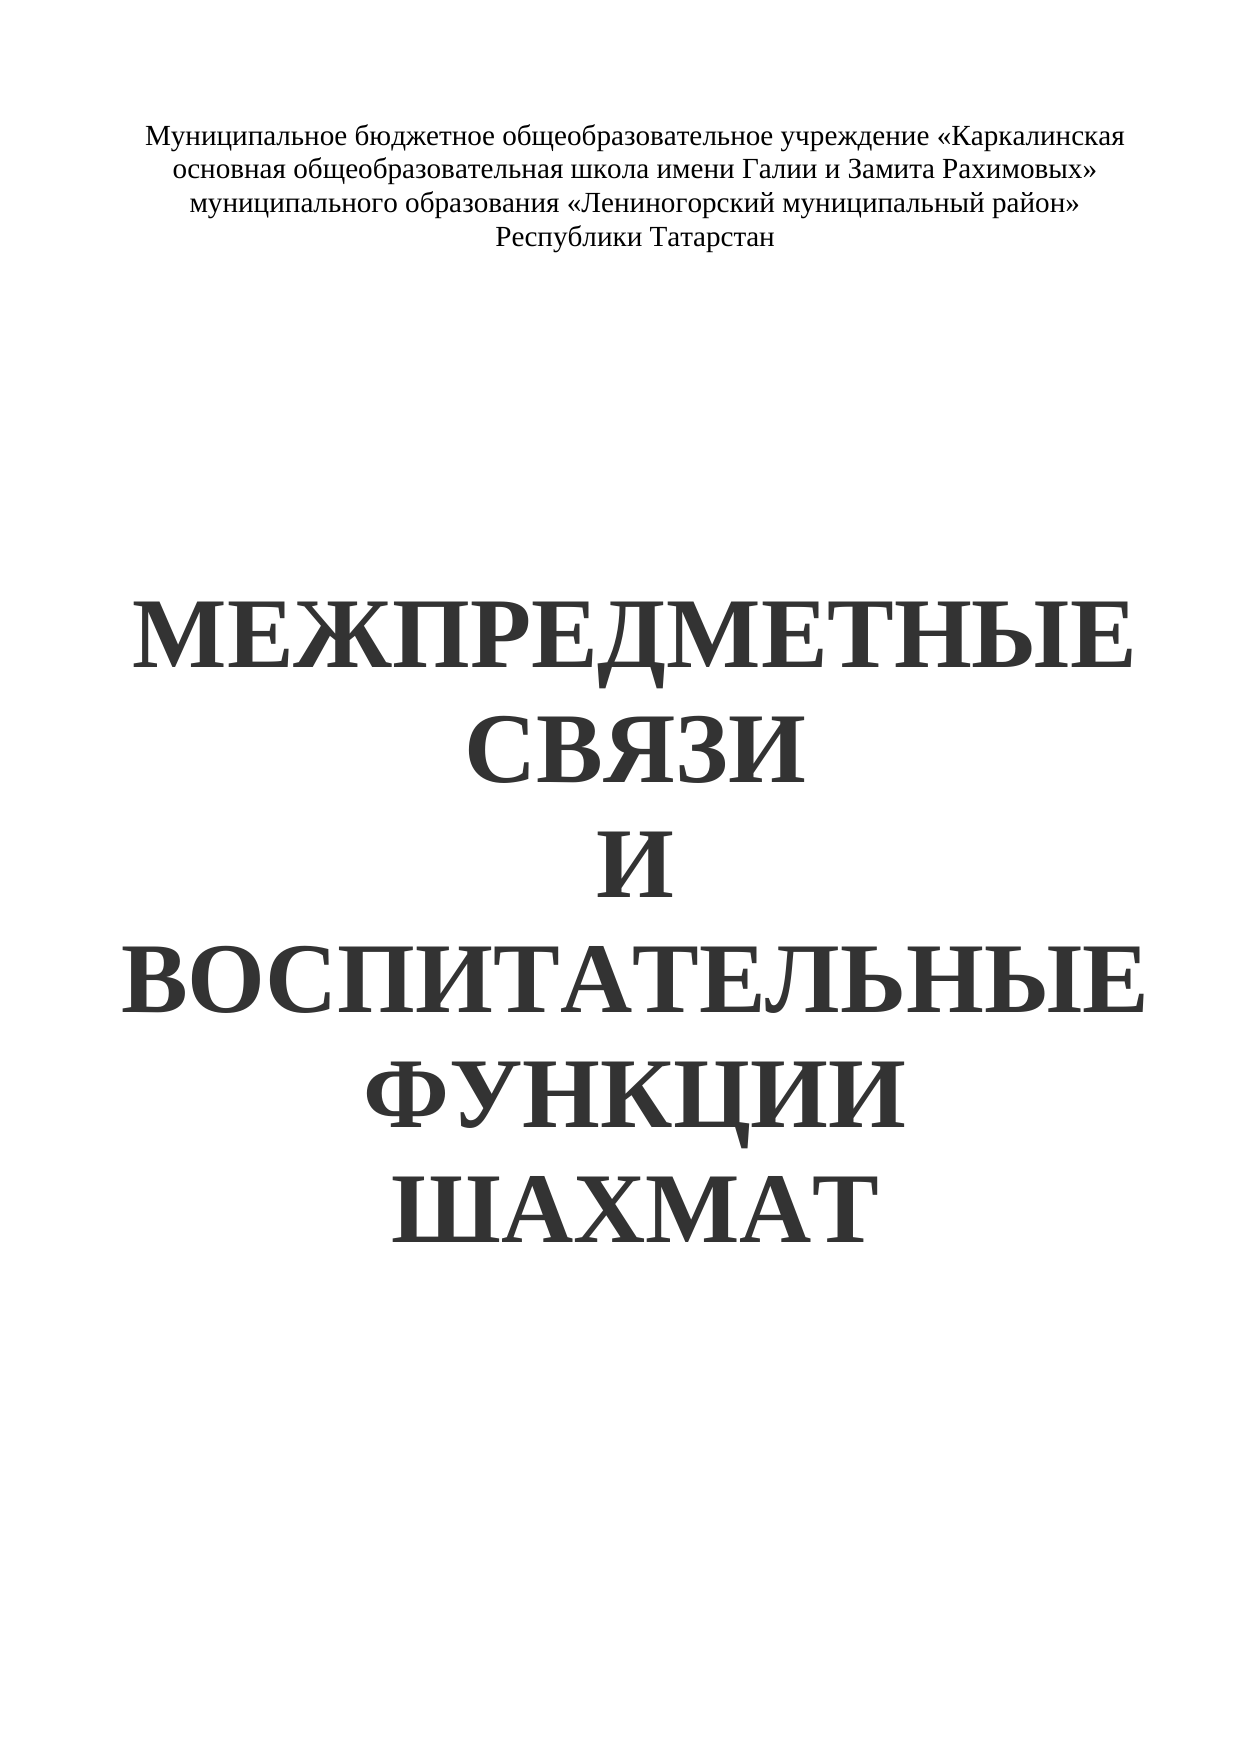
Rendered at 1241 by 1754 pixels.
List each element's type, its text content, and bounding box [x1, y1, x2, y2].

text И ВОСПИТАТЕЛЬНЫЕ ФУНКЦИИ ШАХМАТ [118, 804, 596, 1264]
text МЕЖПРЕДМЕТНЫЕ СВЯЗИ [118, 574, 464, 804]
text Муниципальное бюджетное общеобразовательное учреждение «Каркалинская основная общеобразовательная школа имени Галии и Замита Рахимовых» муниципального образования «Лениногорский муниципальный район» Республики Татарстан [118, 118, 1152, 252]
text И ВОСПИТАТЕЛЬНЫЕ ФУНКЦИИ ШАХМАТ [674, 804, 1152, 1264]
text МЕЖПРЕДМЕТНЫЕ СВЯЗИ [806, 574, 1152, 804]
